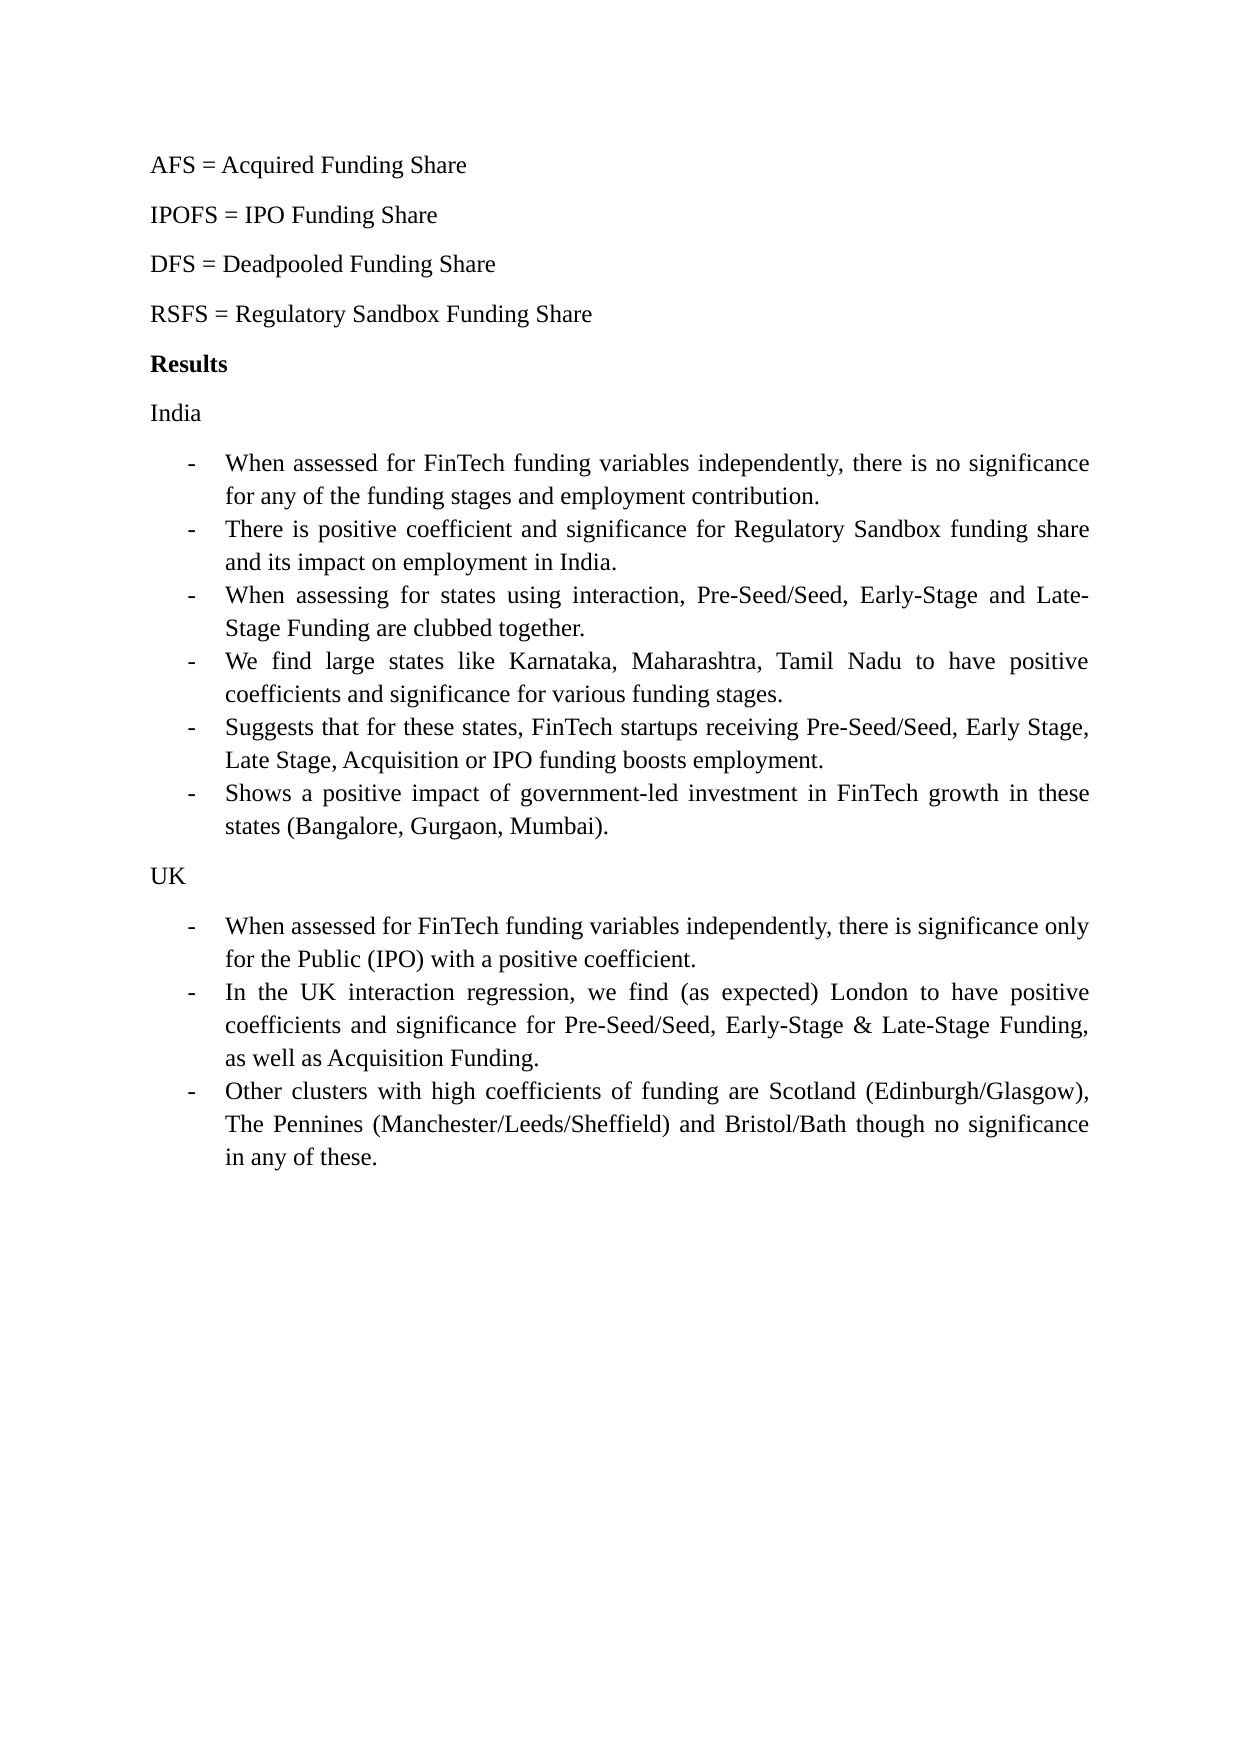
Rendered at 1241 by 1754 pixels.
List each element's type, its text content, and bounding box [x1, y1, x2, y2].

list When assessing for states using interaction, Pre-Seed/Seed, Early-Stage and Late-Stage Funding are clubbed together. [187, 580, 1090, 642]
text IPOFS = IPO Funding Share [150, 200, 1090, 228]
text RSFS = Regulatory Sandbox Funding Share [150, 299, 1090, 328]
list In the UK interaction regression, we find (as expected) London to have positive coefficients and significance for Pre-Seed/Seed, Early-Stage & Late-Stage Funding, as well as Acquisition Funding. [187, 977, 1090, 1072]
text India [150, 398, 1090, 427]
list We find large states like Karnataka, Maharashtra, Tamil Nadu to have positive coefficients and significance for various funding stages. [187, 646, 1090, 708]
list When assessed for FinTech funding variables independently, there is no significance for any of the funding stages and employment contribution. [187, 448, 1090, 510]
list There is positive coefficient and significance for Regulatory Sandbox funding share and its impact on employment in India. [187, 514, 1090, 576]
text UK [150, 861, 1090, 890]
text DFS = Deadpooled Funding Share [150, 249, 1090, 278]
list Other clusters with high coefficients of funding are Scotland (Edinburgh/Glasgow), The Pennines (Manchester/Leeds/Sheffield) and Bristol/Bath though no significance in any of these. [187, 1076, 1090, 1171]
text AFS = Acquired Funding Share [150, 150, 1090, 179]
text Results [150, 349, 1090, 377]
list Shows a positive impact of government-led investment in FinTech growth in these states (Bangalore, Gurgaon, Mumbai). [187, 778, 1090, 840]
list When assessed for FinTech funding variables independently, there is significance only for the Public (IPO) with a positive coefficient. [187, 911, 1090, 972]
list Suggests that for these states, FinTech startups receiving Pre-Seed/Seed, Early Stage, Late Stage, Acquisition or IPO funding boosts employment. [187, 712, 1090, 774]
